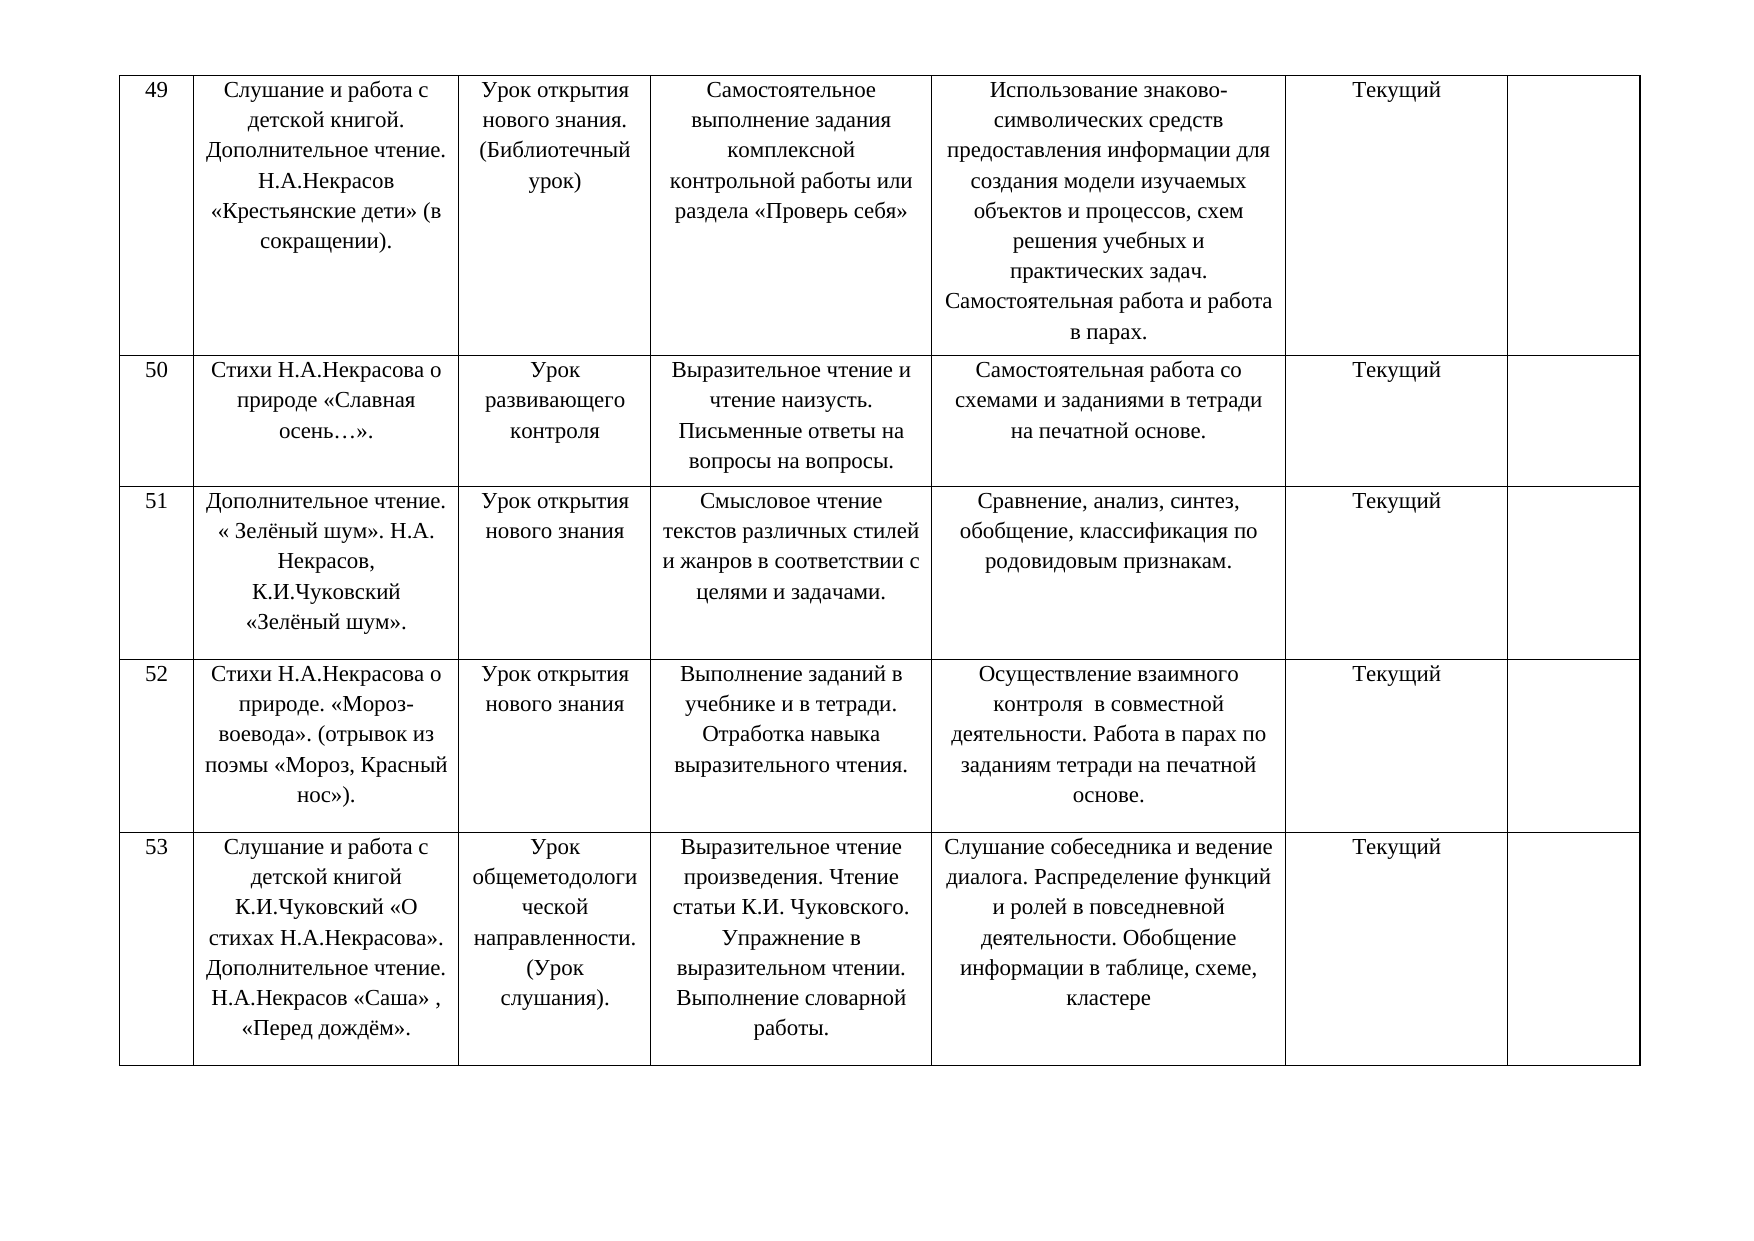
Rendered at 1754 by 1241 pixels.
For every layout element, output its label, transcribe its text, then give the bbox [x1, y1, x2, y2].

table_cell Самостоятельное выполнение задания комплексной контрольной работы или раздела «Проверь себя» [651, 76, 931, 355]
table_cell Осуществление взаимного контроля в совместной деятельности. Работа в парах по заданиям тетради на печатной основе. [932, 660, 1285, 832]
table_cell Слушание собеседника и ведение диалога. Распределение функций и ролей в повседневной деятельности. Обобщение информации в таблице, схеме, кластере [932, 833, 1285, 1065]
table_cell Слушание и работа с детской книгой. Дополнительное чтение. Н.А.Некрасов «Крестьянские дети» (в сокращении). [194, 76, 458, 355]
table_cell Текущий [1286, 487, 1507, 659]
table_cell 51 [120, 487, 193, 659]
table_cell 52 [120, 660, 193, 832]
table_cell Использование знаково-символических средств предоставления информации для создания модели изучаемых объектов и процессов, схем решения учебных и практических задач. Самостоятельная работа и работа в парах. [932, 76, 1285, 355]
table_cell Текущий [1286, 356, 1507, 486]
table_cell Сравнение, анализ, синтез, обобщение, классификация по родовидовым признакам. [932, 487, 1285, 659]
table_cell 49 [120, 76, 193, 355]
table_cell Самостоятельная работа со схемами и заданиями в тетради на печатной основе. [932, 356, 1285, 486]
table_cell 50 [120, 356, 193, 486]
table_cell Стихи Н.А.Некрасова о природе «Славная осень…». [194, 356, 458, 486]
table_cell 53 [120, 833, 193, 1065]
table_cell Урок общеметодологической направленности. (Урок слушания). [459, 833, 650, 1065]
table_cell [1508, 833, 1639, 1065]
table_cell [1508, 660, 1639, 832]
table_cell Урок открытия нового знания [459, 660, 650, 832]
table_cell Дополнительное чтение. « Зелёный шум». Н.А. Некрасов, К.И.Чуковский «Зелёный шум». [194, 487, 458, 659]
table_cell [1508, 487, 1639, 659]
table_cell Выразительное чтение и чтение наизусть. Письменные ответы на вопросы на вопросы. [651, 356, 931, 486]
table_cell Смысловое чтение текстов различных стилей и жанров в соответствии с целями и задачами. [651, 487, 931, 659]
table_cell [1508, 356, 1639, 486]
table_cell Текущий [1286, 660, 1507, 832]
table_cell [1508, 76, 1639, 355]
table_cell Текущий [1286, 76, 1507, 355]
table_cell Урок открытия нового знания. (Библиотечный урок) [459, 76, 650, 355]
table_cell Выполнение заданий в учебнике и в тетради. Отработка навыка выразительного чтения. [651, 660, 931, 832]
table_cell Слушание и работа с детской книгой К.И.Чуковский «О стихах Н.А.Некрасова». Дополнительное чтение. Н.А.Некрасов «Саша» , «Перед дождём». [194, 833, 458, 1065]
table_cell Выразительное чтение произведения. Чтение статьи К.И. Чуковского. Упражнение в выразительном чтении. Выполнение словарной работы. [651, 833, 931, 1065]
table_cell Урок развивающего контроля [459, 356, 650, 486]
table_cell Текущий [1286, 833, 1507, 1065]
table_cell Урок открытия нового знания [459, 487, 650, 659]
table_cell Стихи Н.А.Некрасова о природе. «Мороз-воевода». (отрывок из поэмы «Мороз, Красный нос»). [194, 660, 458, 832]
